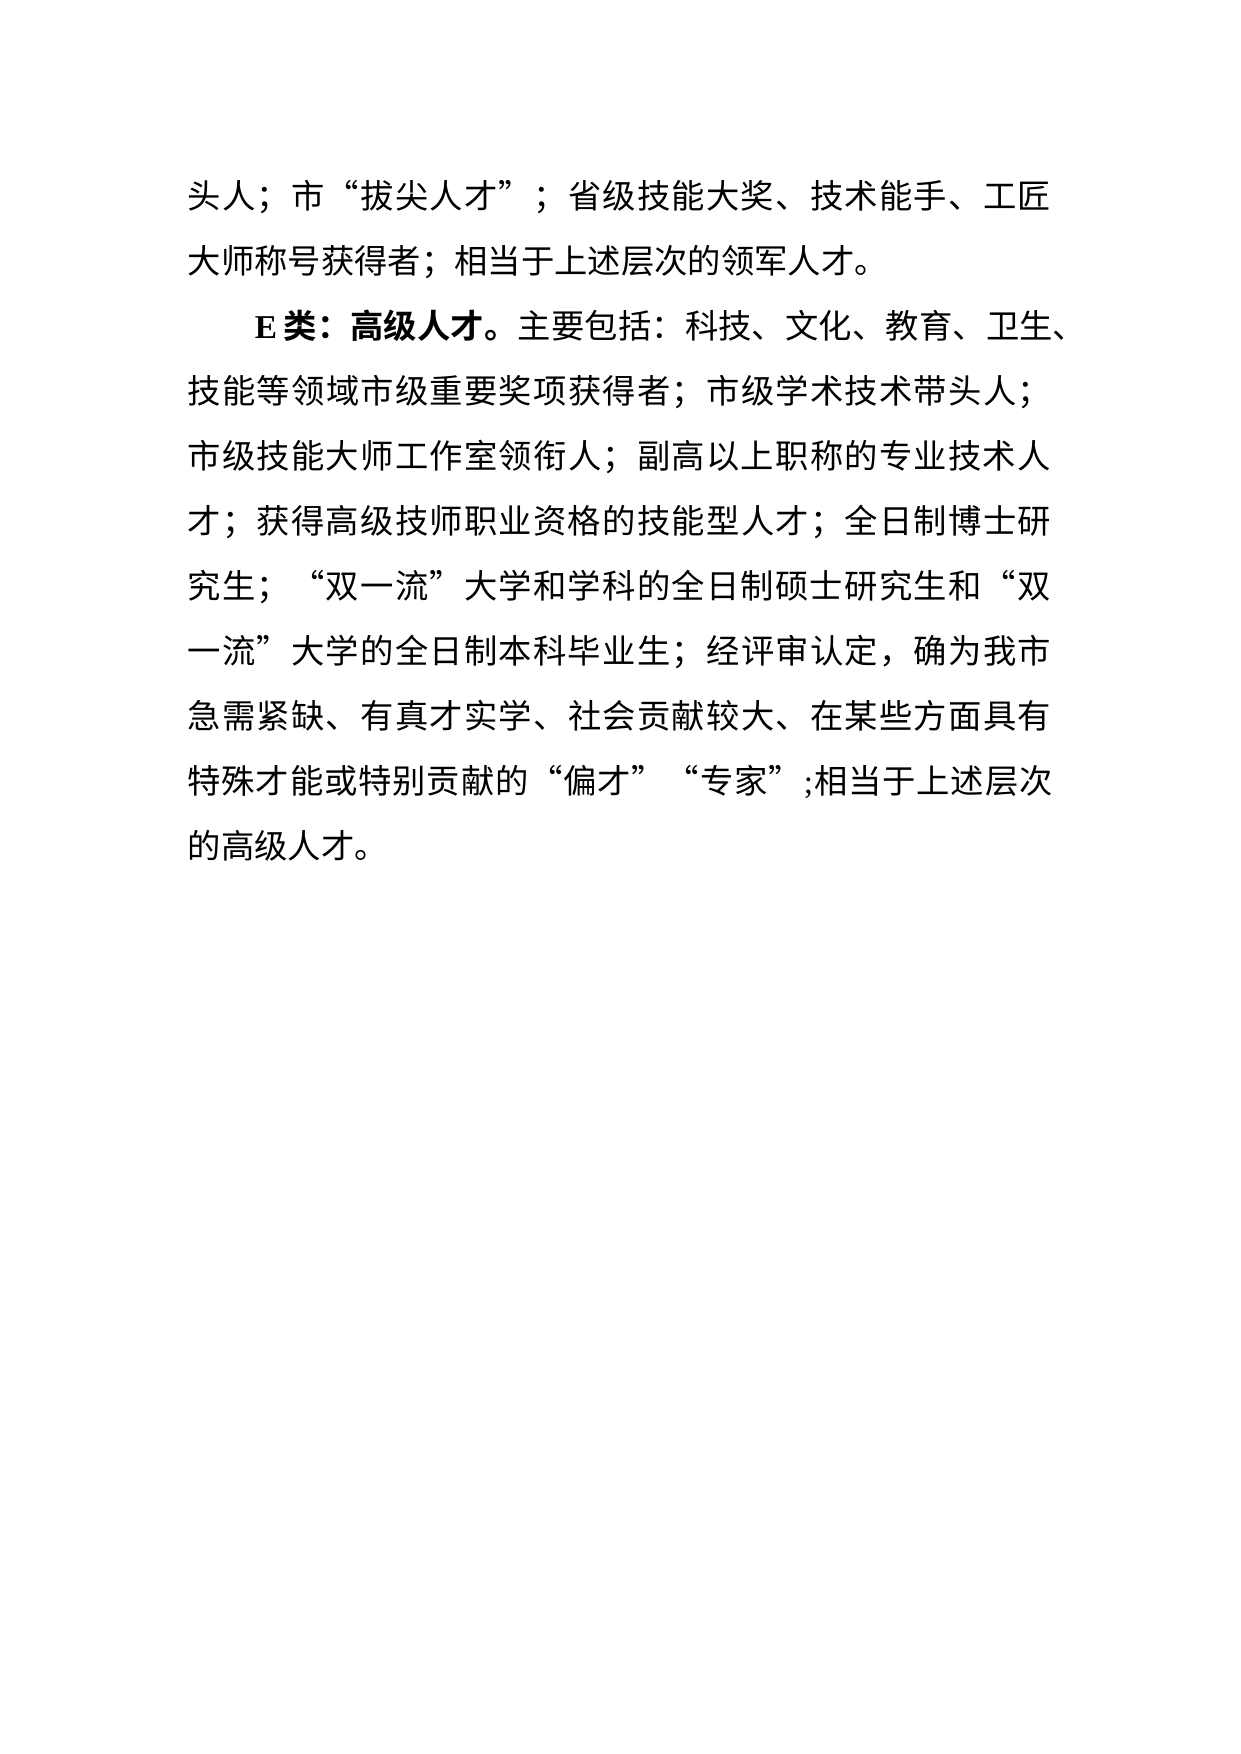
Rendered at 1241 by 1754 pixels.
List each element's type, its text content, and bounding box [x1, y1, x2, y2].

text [187, 162, 1053, 292]
text E类：高级人才。主要包括：科技、文化、教育、卫生、技能等领域市级重要奖项获得者；市级学术技术带头人；市级技能大师工作室领衔人；副高以上职称的专业技术人才；获得高级技师职业资格的技能型人才；全日制博士研究生；“双一流”大学和学科的全日制硕士研究生和“双一流”大学的全日制本科毕业生；经评审认定，确为我市急需紧缺、有真才实学、社会贡献较大、在某些方面具有特殊才能或特别贡献的“偏才”“专家”;相当于上述层次的高级人才。 [187, 292, 1053, 877]
